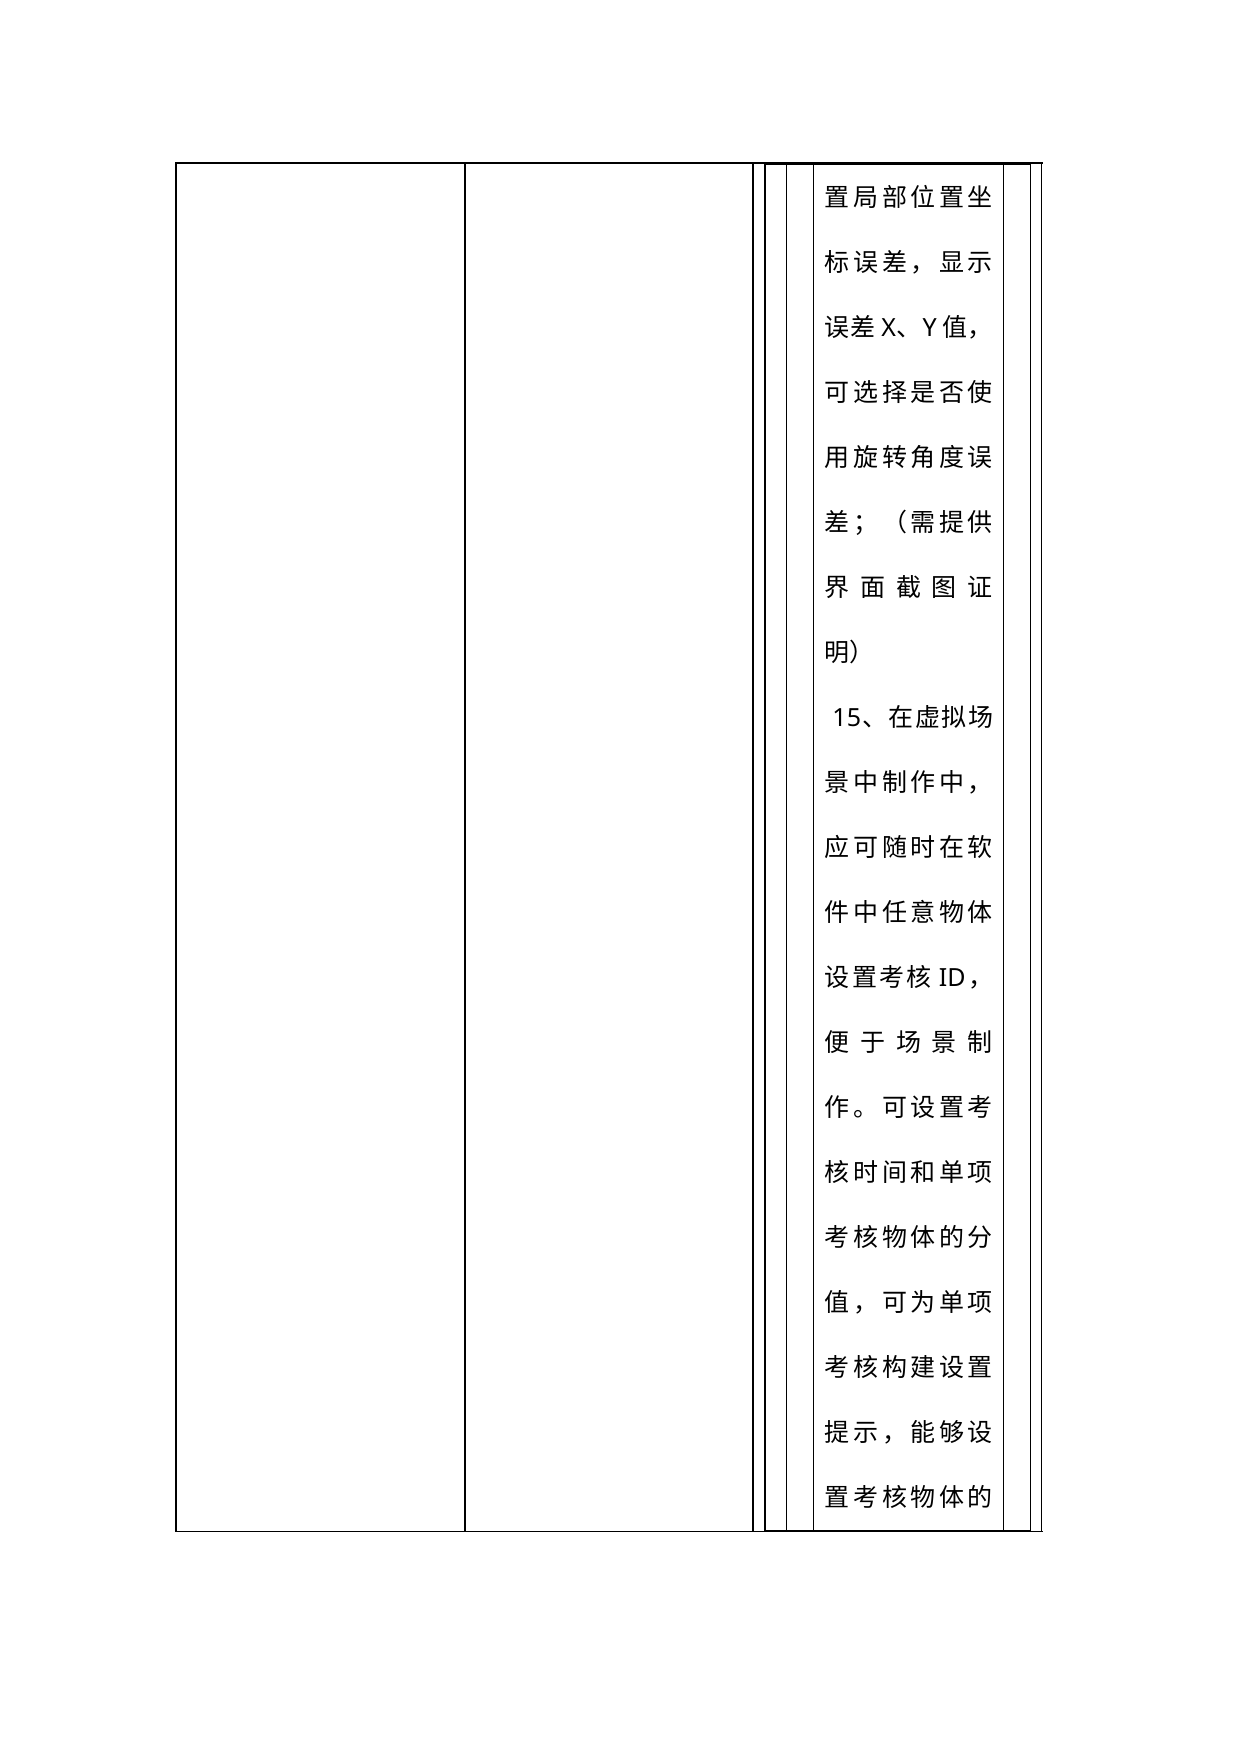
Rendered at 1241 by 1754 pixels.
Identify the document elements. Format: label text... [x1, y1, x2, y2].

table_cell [787, 165, 813, 1530]
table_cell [814, 165, 1003, 1530]
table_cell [754, 164, 764, 1531]
table_cell 1 [177, 164, 464, 1531]
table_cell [1004, 165, 1030, 1530]
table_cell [766, 165, 786, 1530]
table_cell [1031, 164, 1041, 1531]
table_cell [466, 164, 752, 1531]
